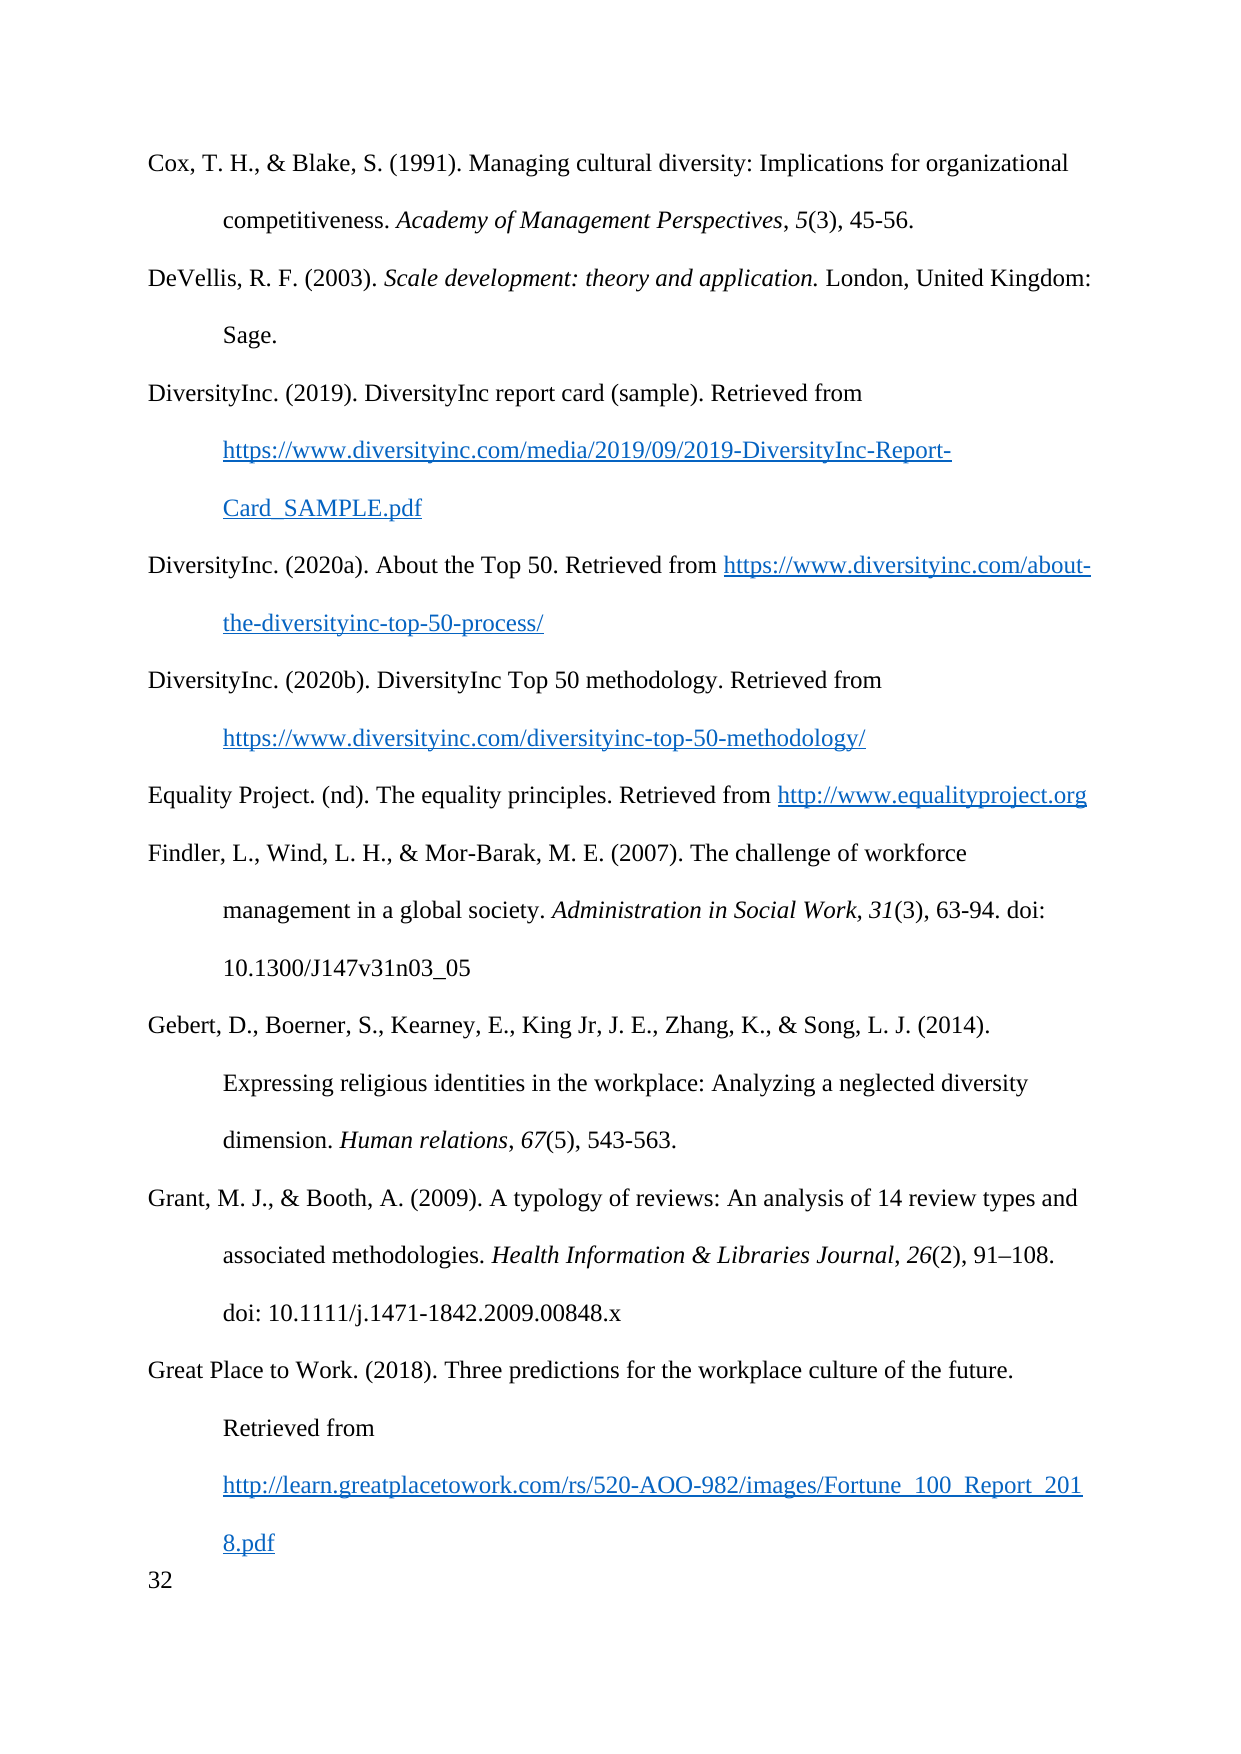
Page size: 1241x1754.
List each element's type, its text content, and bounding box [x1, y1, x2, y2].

text Gebert, D., Boerner, S., Kearney, E., King Jr, J. E., Zhang, K., & Song, L. J. (2014). Expressing religious identities in the workplace: Analyzing a neglected diversity dimension. Human relations, 67(5), 543-563. [148, 1010, 1092, 1154]
text DiversityInc. (2020b). DiversityInc Top 50 methodology. Retrieved from https://www.diversityinc.com/diversityinc-top-50-methodology/ [148, 665, 1092, 751]
text DiversityInc. (2020a). About the Top 50. Retrieved from https://www.diversityinc.com/about-the-diversityinc-top-50-process/ [148, 550, 1092, 636]
text DiversityInc. (2019). DiversityInc report card (sample). Retrieved from https://www.diversityinc.com/media/2019/09/2019-DiversityInc-Report-Card_SAMPLE.pdf [148, 378, 1092, 521]
text Great Place to Work. (2018). Three predictions for the workplace culture of the future. Retrieved from http://learn.greatplacetowork.com/rs/520-AOO-982/images/Fortune_100_Report_2018.pdf [148, 1355, 1092, 1556]
text DeVellis, R. F. (2003). Scale development: theory and application. London, United Kingdom: Sage. [148, 263, 1092, 349]
text Equality Project. (nd). The equality principles. Retrieved from http://www.equalityproject.org [148, 780, 1092, 809]
text Grant, M. J., & Booth, A. (2009). A typology of reviews: An analysis of 14 review types and associated methodologies. Health Information & Libraries Journal, 26(2), 91–108. doi: 10.1111/j.1471-1842.2009.00848.x [148, 1183, 1092, 1326]
text Cox, T. H., & Blake, S. (1991). Managing cultural diversity: Implications for organizational competitiveness. Academy of Management Perspectives, 5(3), 45-56. [148, 148, 1092, 234]
text Findler, L., Wind, L. H., & Mor-Barak, M. E. (2007). The challenge of workforce management in a global society. Administration in Social Work, 31(3), 63-94. doi: 10.1300/J147v31n03_05 [148, 838, 1092, 981]
